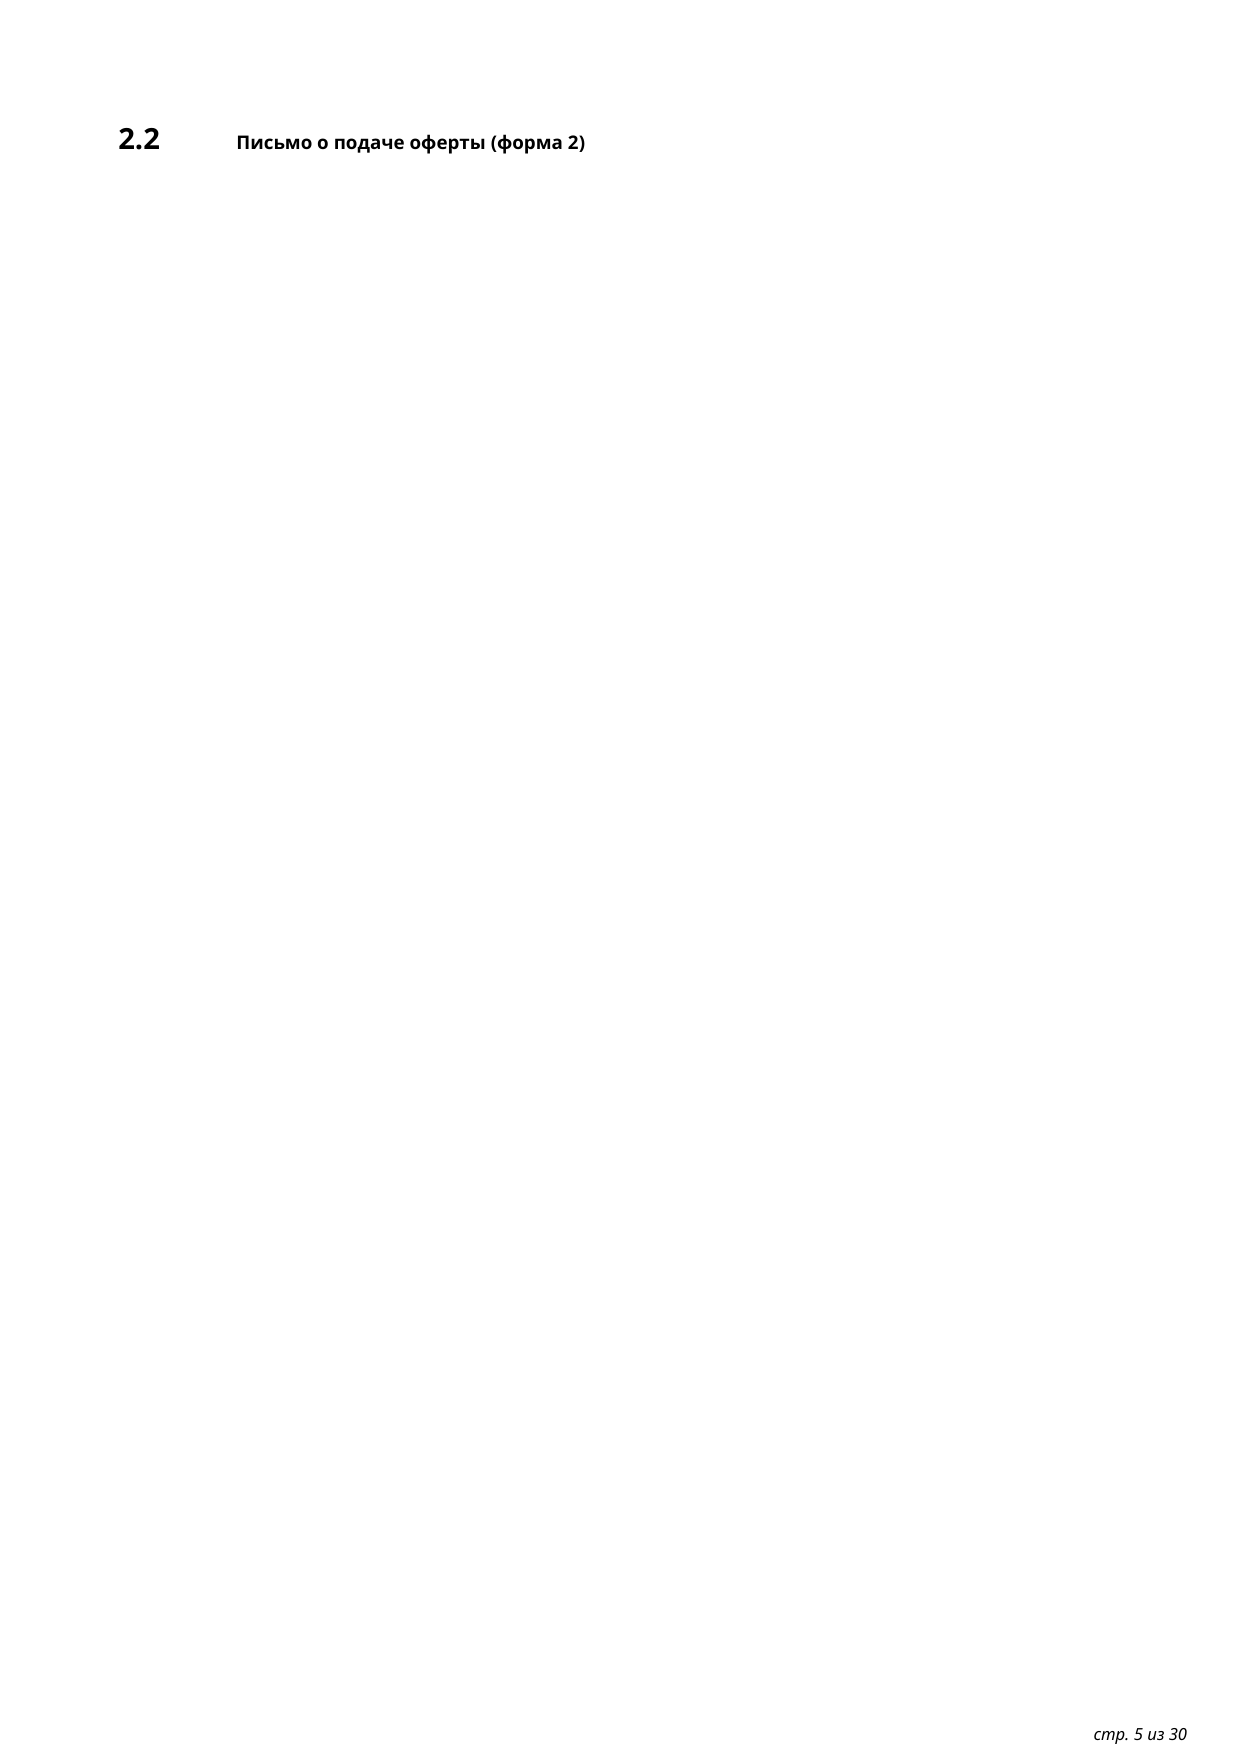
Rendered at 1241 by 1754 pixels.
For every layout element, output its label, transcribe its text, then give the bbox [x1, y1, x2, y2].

subtitle Письмо о подаче оферты (форма 2) [118, 118, 1181, 158]
